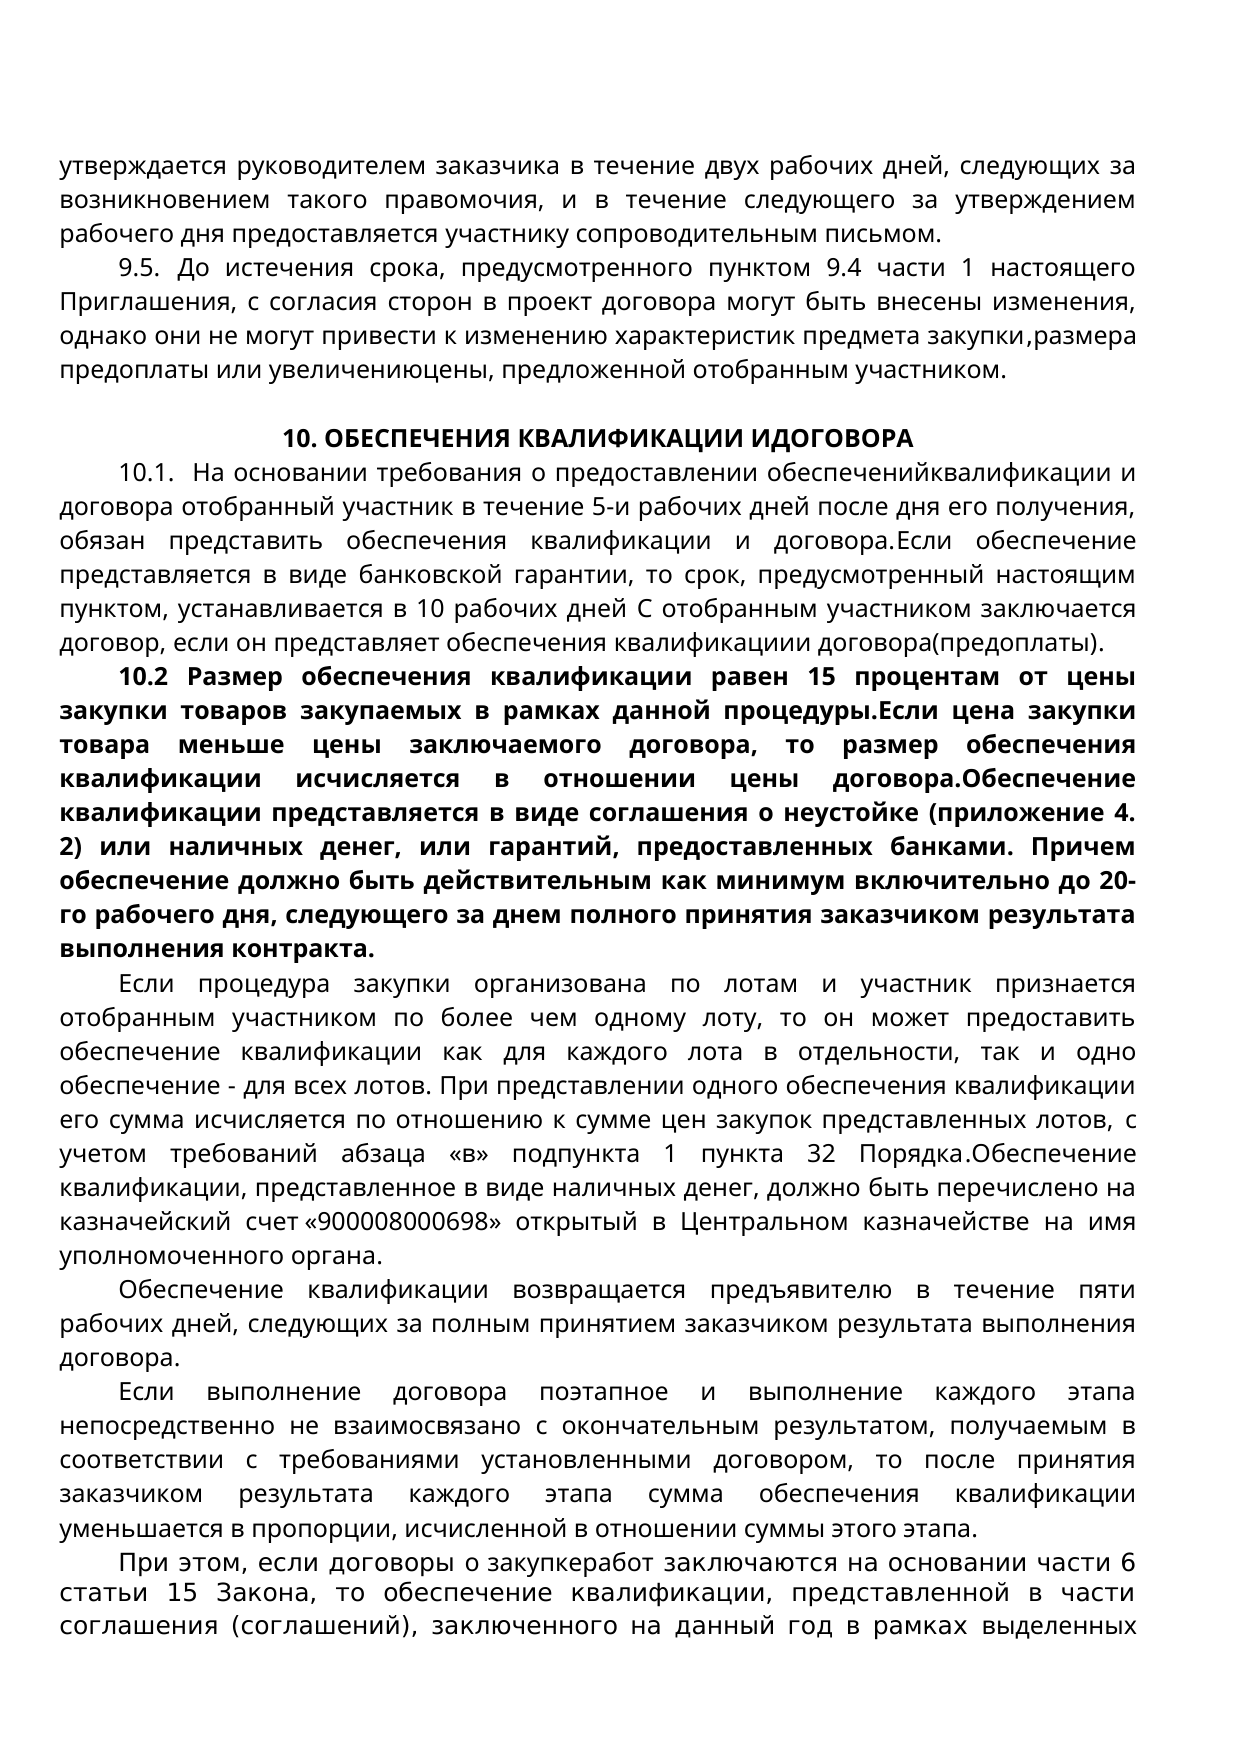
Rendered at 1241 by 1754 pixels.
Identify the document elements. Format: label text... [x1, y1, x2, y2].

text Обеспечение квалификации возвращается предъявителю в течение пяти рабочих дней, следующих за полным принятием заказчиком результата выполнения договора. [59, 1272, 1137, 1374]
text Если выполнение договора поэтапное и выполнение каждого этапа непосредственно не взаимосвязано с окончательным результатом, получаемым в соответствии с требованиями установленными договором, то после принятия заказчиком результата каждого этапа сумма обеспечения квалификации уменьшается в пропорции, исчисленной в отношении суммы этого этапа. [59, 1374, 1137, 1544]
text Если процедура закупки организована по лотам и участник признается отобранным участником по более чем одному лоту, то он может предоставить обеспечение квалификации как для каждого лота в отдельности, так и одно обеспечение - для всех лотов. При представлении одного обеспечения квалификации его сумма исчисляется по отношению к сумме цен закупок представленных лотов, с учетом требований абзаца «в» подпункта 1 пункта 32 Порядка.Обеспечение квалификации, представленное в виде наличных денег, должно быть перечислено на казначейский счет «900008000698» открытый в Центральном казначействе на имя уполномоченного органа. [59, 965, 1137, 1272]
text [59, 148, 1137, 250]
text 10.2 Размер обеспечения квалификации равен 15 процентам от цены закупки товаров закупаемых в рамках данной процедуры.Если цена закупки товара меньше цены заключаемого договора, то размер обеспечения квалификации исчисляется в отношении цены договора.Обеспечение квалификации представляется в виде соглашения о неустойке (приложение 4. 2) или наличных денег, или гарантий, предоставленных банками. Причем обеспечение должно быть действительным как минимум включительно до 20-го рабочего дня, следующего за днем полного принятия заказчиком результата выполнения контракта. [59, 659, 1137, 965]
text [59, 1544, 1137, 1642]
text 10. ОБЕСПЕЧЕНИЯ КВАЛИФИКАЦИИ ИДОГОВОРА [59, 420, 1137, 454]
text 10.1. На основании требования о предоставлении обеспеченийквалификации и договора отобранный участник в течение 5-и рабочих дней после дня его получения, обязан представить обеспечения квалификации и договора.Если обеспечение представляется в виде банковской гарантии, то срок, предусмотренный настоящим пунктом, устанавливается в 10 рабочих дней С отобранным участником заключается договор, если он представляет обеспечения квалификациии договора(предоплаты). [59, 454, 1137, 659]
text 9.5. До истечения срока, предусмотренного пунктом 9.4 части 1 настоящего Приглашения, с согласия сторон в проект договора могут быть внесены изменения, однако они не могут привести к изменению характеристик предмета закупки,размера предоплаты или увеличениюцены, предложенной отобранным участником. [59, 250, 1137, 386]
